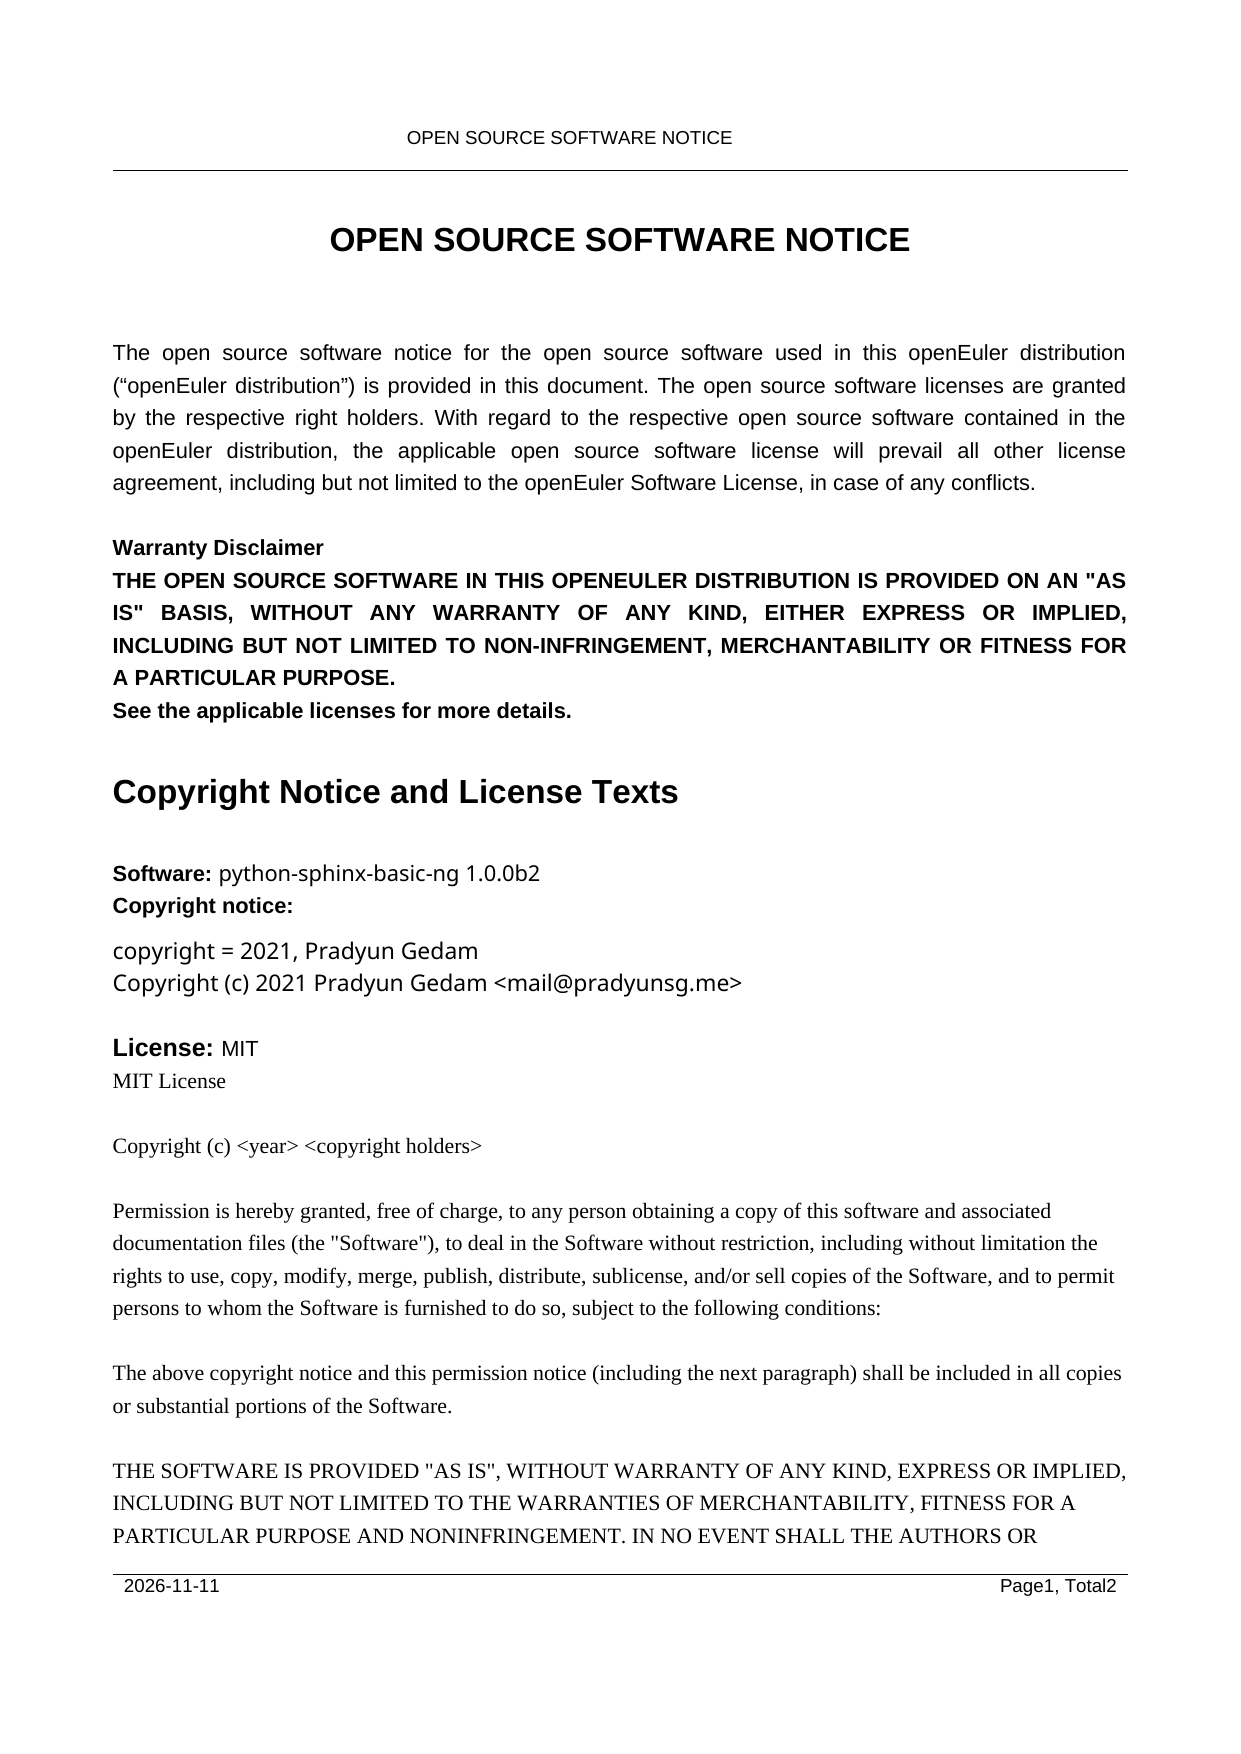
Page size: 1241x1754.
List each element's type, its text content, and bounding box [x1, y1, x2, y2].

text Warranty Disclaimer [112, 531, 1128, 564]
text Copyright notice: [112, 889, 1128, 921]
text OPEN SOURCE SOFTWARE NOTICE [112, 206, 1128, 271]
text THE OPEN SOURCE SOFTWARE IN THIS OPENEULER DISTRIBUTION IS PROVIDED ON AN "AS IS" BASIS, WITHOUT ANY WARRANTY OF ANY KIND, EITHER EXPRESS OR IMPLIED, INCLUDING BUT NOT LIMITED TO NON-INFRINGEMENT, MERCHANTABILITY OR FITNESS FOR A PARTICULAR PURPOSE. See the applicable licenses for more details. [112, 564, 1128, 726]
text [112, 1064, 1128, 1551]
text copyright = 2021, Pradyun Gedam Copyright (c) 2021 Pradyun Gedam <mail@pradyunsg.me> [112, 934, 1128, 1031]
title Software: python-sphinx-basic-ng 1.0.0b2 [112, 856, 1128, 889]
text The open source software notice for the open source software used in this openEuler distribution (“openEuler distribution”) is provided in this document. The open source software licenses are granted by the respective right holders. With regard to the respective open source software contained in the openEuler distribution, the applicable open source software license will prevail all other license agreement, including but not limited to the openEuler Software License, in case of any conflicts. [112, 336, 1128, 499]
text Copyright Notice and License Texts [112, 759, 1128, 824]
text License: MIT [112, 1031, 1128, 1064]
